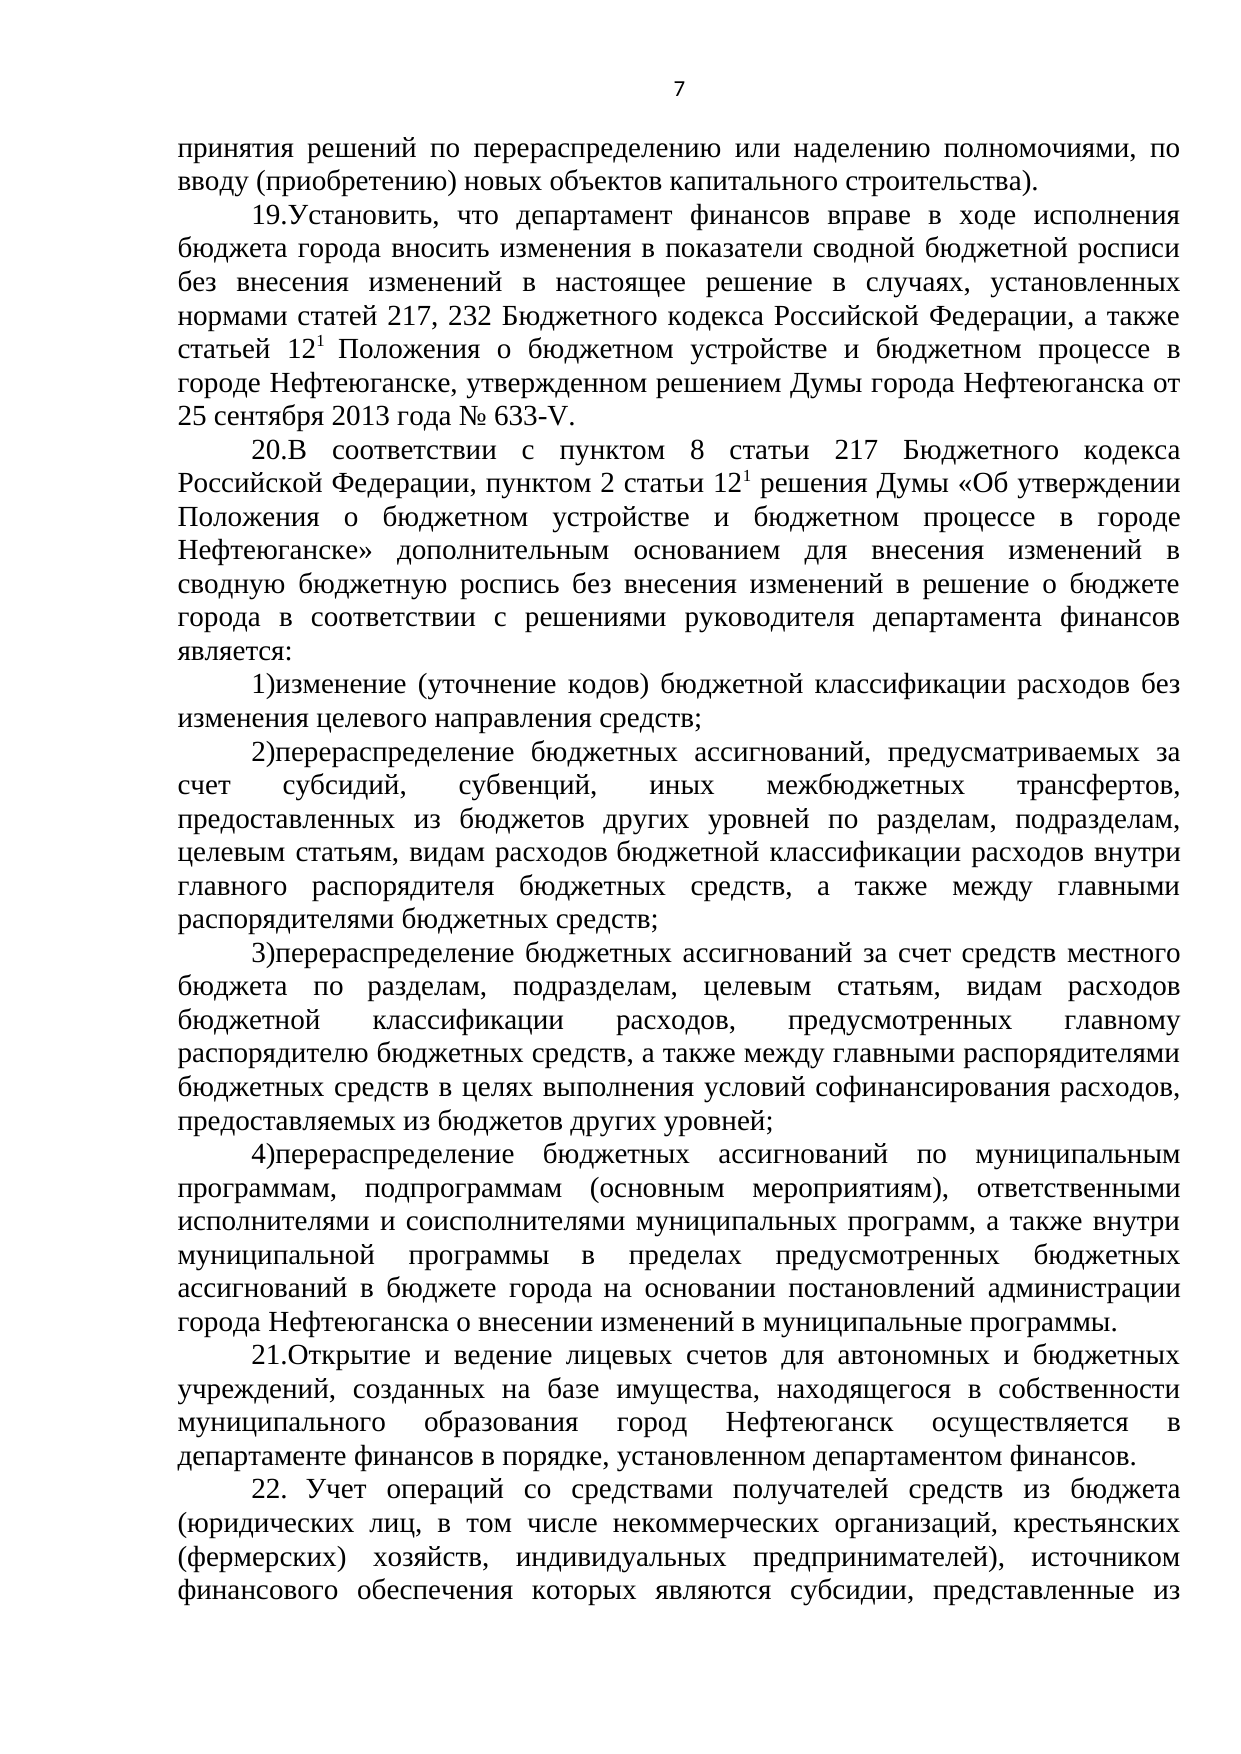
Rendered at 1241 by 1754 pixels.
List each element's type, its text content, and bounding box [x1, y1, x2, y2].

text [177, 130, 1181, 197]
text 2)перераспределение бюджетных ассигнований, предусматриваемых за счет субсидий, субвенций, иных межбюджетных трансфертов, предоставленных из бюджетов других уровней по разделам, подразделам, целевым статьям, видам расходов бюджетной классификации расходов внутри главного распорядителя бюджетных средств, а также между главными распорядителями бюджетных средств; [177, 734, 1181, 935]
text 19.Установить, что департамент финансов вправе в ходе исполнения бюджета города вносить изменения в показатели сводной бюджетной росписи без внесения изменений в настоящее решение в случаях, установленных нормами статей 217, 232 Бюджетного кодекса Российской Федерации, а также статьей 121 Положения о бюджетном устройстве и бюджетном процессе в городе Нефтеюганске, утвержденном решением Думы города Нефтеюганска от 25 сентября 2013 года № 633-V. [177, 197, 1181, 432]
text 3)перераспределение бюджетных ассигнований за счет средств местного бюджета по разделам, подразделам, целевым статьям, видам расходов бюджетной классификации расходов, предусмотренных главному распорядителю бюджетных средств, а также между главными распорядителями бюджетных средств в целях выполнения условий софинансирования расходов, предоставляемых из бюджетов других уровней; [177, 935, 1181, 1136]
text 4)перераспределение бюджетных ассигнований по муниципальным программам, подпрограммам (основным мероприятиям), ответственными исполнителями и соисполнителями муниципальных программ, а также внутри муниципальной программы в пределах предусмотренных бюджетных ассигнований в бюджете города на основании постановлений администрации города Нефтеюганска о внесении изменений в муниципальные программы. [177, 1136, 1181, 1337]
text 20.В соответствии с пунктом 8 статьи 217 Бюджетного кодекса Российской Федерации, пунктом 2 статьи 121 решения Думы «Об утверждении Положения о бюджетном устройстве и бюджетном процессе в городе Нефтеюганске» дополнительным основанием для внесения изменений в сводную бюджетную роспись без внесения изменений в решение о бюджете города в соответствии с решениями руководителя департамента финансов является: [177, 432, 1181, 667]
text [177, 1472, 1181, 1606]
text 1)изменение (уточнение кодов) бюджетной классификации расходов без изменения целевого направления средств; [177, 667, 1181, 734]
text 21.Открытие и ведение лицевых счетов для автономных и бюджетных учреждений, созданных на базе имущества, находящегося в собственности муниципального образования город Нефтеюганск осуществляется в департаменте финансов в порядке, установленном департаментом финансов. [177, 1337, 1181, 1472]
